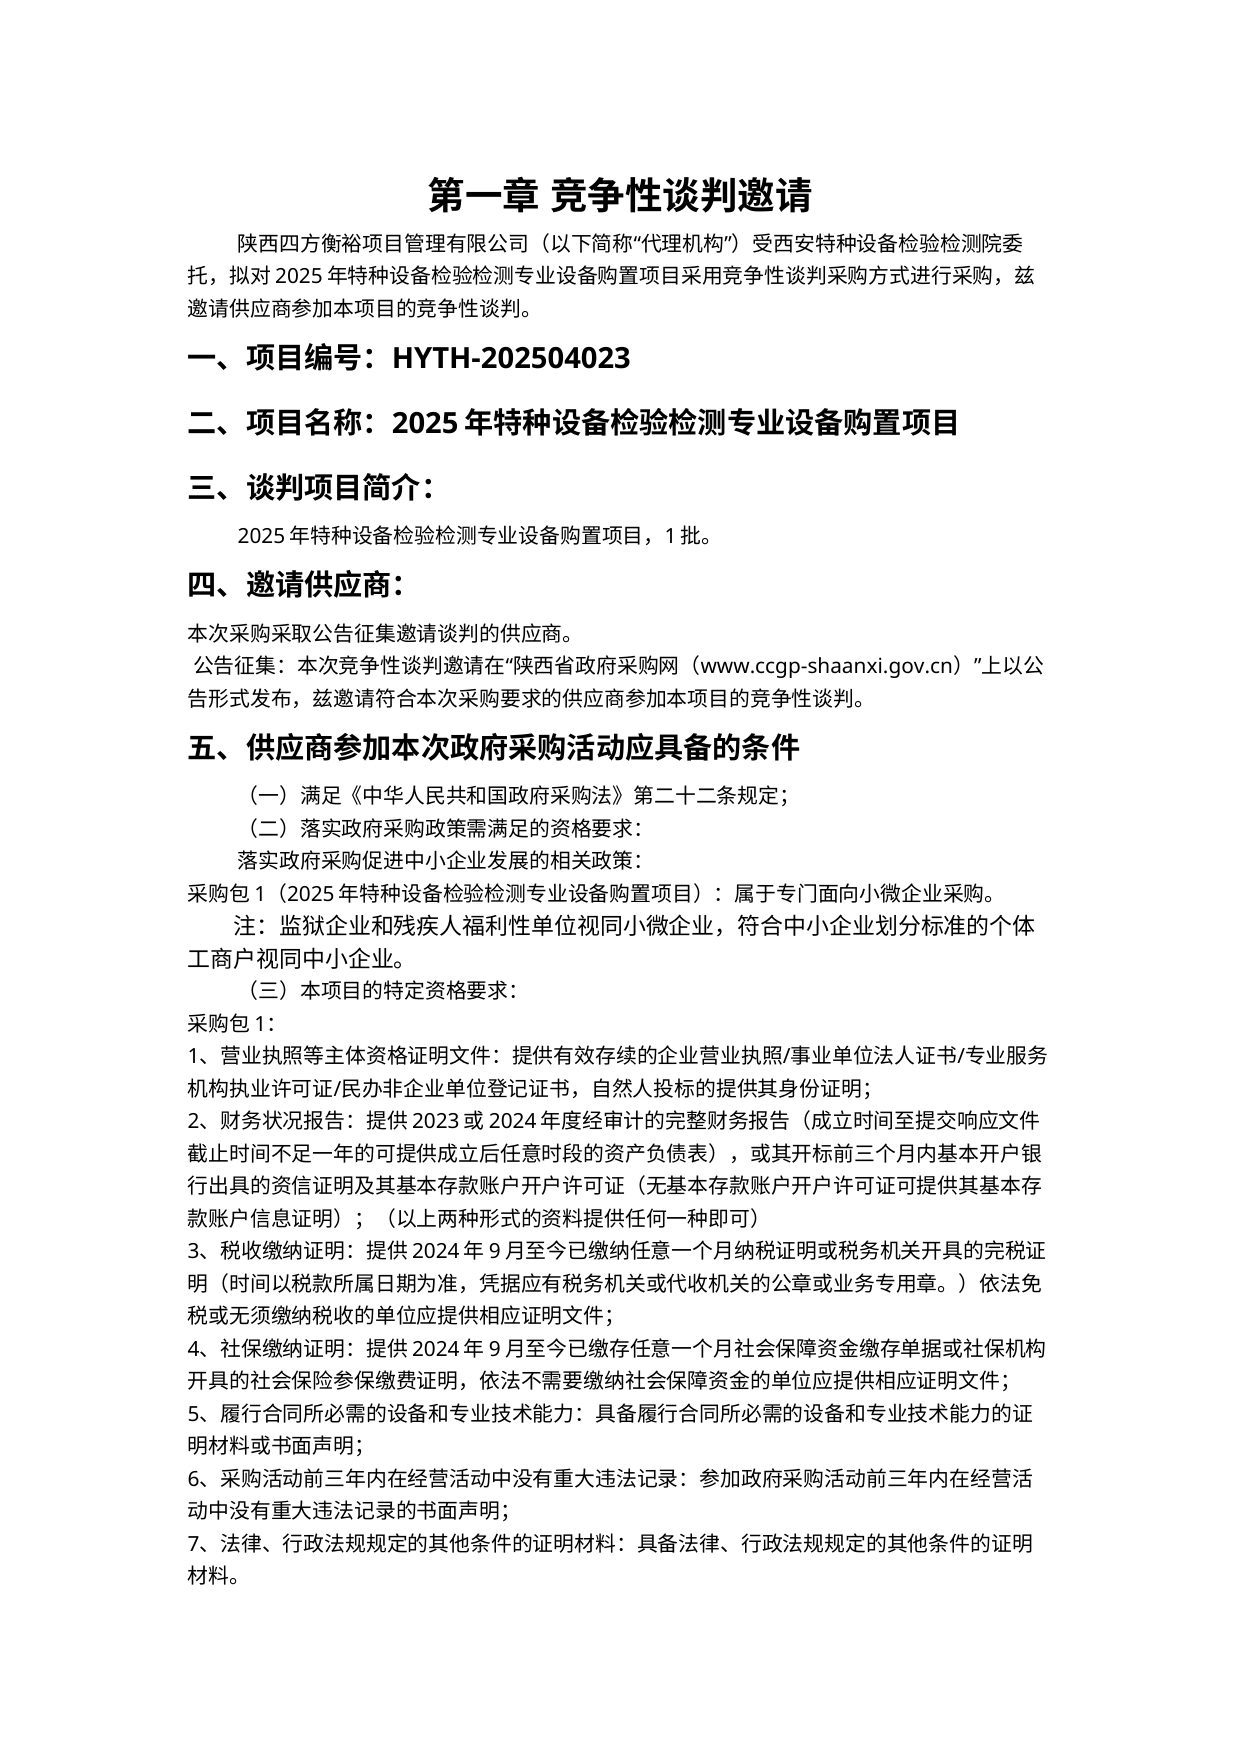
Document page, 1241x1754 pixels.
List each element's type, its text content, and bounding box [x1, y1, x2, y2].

text （三）本项目的特定资格要求： [187, 974, 1053, 1007]
text 1、营业执照等主体资格证明文件：提供有效存续的企业营业执照/事业单位法人证书/专业服务机构执业许可证/民办非企业单位登记证书，自然人投标的提供其身份证明； [187, 1039, 1053, 1104]
text 公告征集：本次竞争性谈判邀请在“陕西省政府采购网（www.ccgp-shaanxi.gov.cn）”上以公告形式发布，兹邀请符合本次采购要求的供应商参加本项目的竞争性谈判。 [187, 649, 1053, 714]
text 5、履行合同所必需的设备和专业技术能力：具备履行合同所必需的设备和专业技术能力的证明材料或书面声明； [187, 1397, 1053, 1462]
text 本次采购采取公告征集邀请谈判的供应商。 [187, 617, 1053, 649]
text （二）落实政府采购政策需满足的资格要求： [187, 812, 1053, 844]
text 落实政府采购促进中小企业发展的相关政策： [187, 844, 1053, 877]
text 一、项目编号：HYTH-202504023 [187, 324, 1053, 389]
text 注：监狱企业和残疾人福利性单位视同小微企业，符合中小企业划分标准的个体工商户视同中小企业。 [187, 909, 1053, 974]
text 三、谈判项目简介： [187, 454, 1053, 519]
text 3、税收缴纳证明：提供2024年9月至今已缴纳任意一个月纳税证明或税务机关开具的完税证明（时间以税款所属日期为准，凭据应有税务机关或代收机关的公章或业务专用章。）依法免税或无须缴纳税收的单位应提供相应证明文件； [187, 1234, 1053, 1332]
text 4、社保缴纳证明：提供2024年9月至今已缴存任意一个月社会保障资金缴存单据或社保机构开具的社会保险参保缴费证明，依法不需要缴纳社会保障资金的单位应提供相应证明文件； [187, 1332, 1053, 1397]
text （一）满足《中华人民共和国政府采购法》第二十二条规定； [187, 779, 1053, 812]
text 第一章 竞争性谈判邀请 [187, 162, 1053, 227]
text 五、供应商参加本次政府采购活动应具备的条件 [187, 714, 1053, 779]
text 陕西四方衡裕项目管理有限公司（以下简称“代理机构”）受西安特种设备检验检测院委托，拟对2025年特种设备检验检测专业设备购置项目采用竞争性谈判采购方式进行采购，兹邀请供应商参加本项目的竞争性谈判。 [187, 227, 1053, 324]
text 6、采购活动前三年内在经营活动中没有重大违法记录：参加政府采购活动前三年内在经营活动中没有重大违法记录的书面声明； [187, 1462, 1053, 1527]
text 2025年特种设备检验检测专业设备购置项目，1批。 [187, 519, 1053, 552]
text 四、邀请供应商： [187, 552, 1053, 617]
text 2、财务状况报告：提供2023或2024年度经审计的完整财务报告（成立时间至提交响应文件截止时间不足一年的可提供成立后任意时段的资产负债表），或其开标前三个月内基本开户银行出具的资信证明及其基本存款账户开户许可证（无基本存款账户开户许可证可提供其基本存款账户信息证明）；（以上两种形式的资料提供任何一种即可） [187, 1104, 1053, 1234]
text 采购包1（2025年特种设备检验检测专业设备购置项目）：属于专门面向小微企业采购。 [187, 877, 1053, 909]
text 采购包1： [187, 1007, 1053, 1039]
text 7、法律、行政法规规定的其他条件的证明材料：具备法律、行政法规规定的其他条件的证明材料。 [187, 1527, 1053, 1592]
text 二、项目名称：2025年特种设备检验检测专业设备购置项目 [187, 389, 1053, 454]
